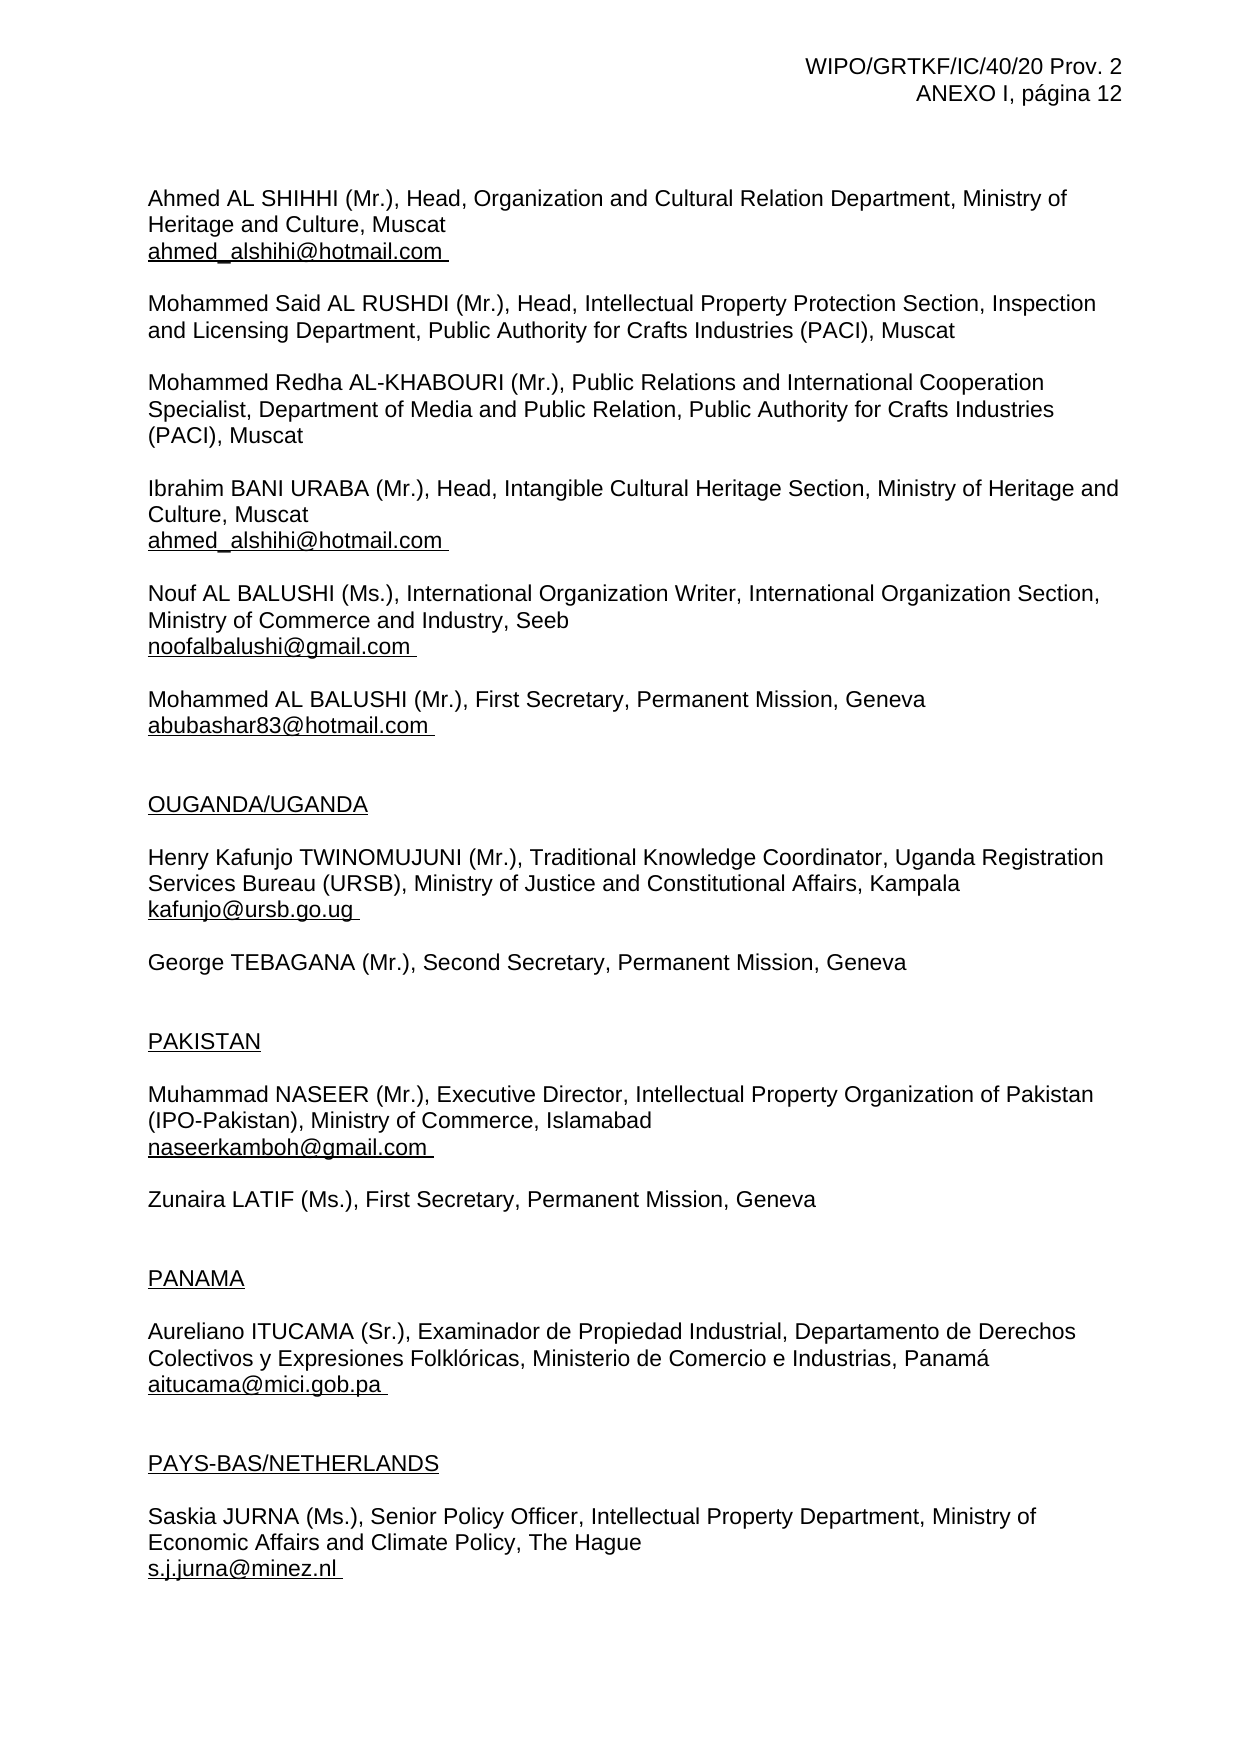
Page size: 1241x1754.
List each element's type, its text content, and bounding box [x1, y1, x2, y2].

text Zunaira LATIF (Ms.), First Secretary, Permanent Mission, Geneva [148, 1186, 1122, 1213]
text ahmed_alshihi@hotmail.com [148, 527, 1122, 554]
text noofalbalushi@gmail.com [148, 633, 1122, 659]
text aitucama@mici.gob.pa [148, 1371, 1122, 1397]
text Nouf AL BALUSHI (Ms.), International Organization Writer, International Organization Section, Ministry of Commerce and Industry, Seeb [148, 580, 1122, 633]
text ahmed_alshihi@hotmail.com [148, 238, 1122, 264]
text Ibrahim BANI URABA (Mr.), Head, Intangible Cultural Heritage Section, Ministry of Heritage and Culture, Muscat [148, 475, 1122, 527]
text Mohammed Said AL RUSHDI (Mr.), Head, Intellectual Property Protection Section, Inspection and Licensing Department, Public Authority for Crafts Industries (PACI), Muscat [148, 290, 1122, 343]
text Mohammed AL BALUSHI (Mr.), First Secretary, Permanent Mission, Geneva [148, 686, 1122, 712]
text s.j.jurna@minez.nl [148, 1555, 1122, 1582]
text Aureliano ITUCAMA (Sr.), Examinador de Propiedad Industrial, Departamento de Derechos Colectivos y Expresiones Folklóricas, Ministerio de Comercio e Industrias, Panamá [148, 1318, 1122, 1371]
text naseerkamboh@gmail.com [148, 1134, 1122, 1160]
text kafunjo@ursb.go.ug [148, 896, 1122, 923]
text PAKISTAN [148, 1028, 1122, 1054]
text OUGANDA/UGANDA [148, 791, 1122, 817]
text Henry Kafunjo TWINOMUJUNI (Mr.), Traditional Knowledge Coordinator, Uganda Registration Services Bureau (URSB), Ministry of Justice and Constitutional Affairs, Kampala [148, 844, 1122, 896]
text George TEBAGANA (Mr.), Second Secretary, Permanent Mission, Geneva [148, 949, 1122, 976]
text abubashar83@hotmail.com [148, 712, 1122, 738]
text PANAMA [148, 1265, 1122, 1292]
text Saskia JURNA (Ms.), Senior Policy Officer, Intellectual Property Department, Ministry of Economic Affairs and Climate Policy, The Hague [148, 1503, 1122, 1555]
text PAYS-BAS/NETHERLANDS [148, 1450, 1122, 1476]
text Ahmed AL SHIHHI (Mr.), Head, Organization and Cultural Relation Department, Ministry of Heritage and Culture, Muscat [148, 185, 1122, 238]
text Mohammed Redha AL-KHABOURI (Mr.), Public Relations and International Cooperation Specialist, Department of Media and Public Relation, Public Authority for Crafts Industries (PACI), Muscat [148, 369, 1122, 448]
text Muhammad NASEER (Mr.), Executive Director, Intellectual Property Organization of Pakistan (IPO-Pakistan), Ministry of Commerce, Islamabad [148, 1081, 1122, 1134]
